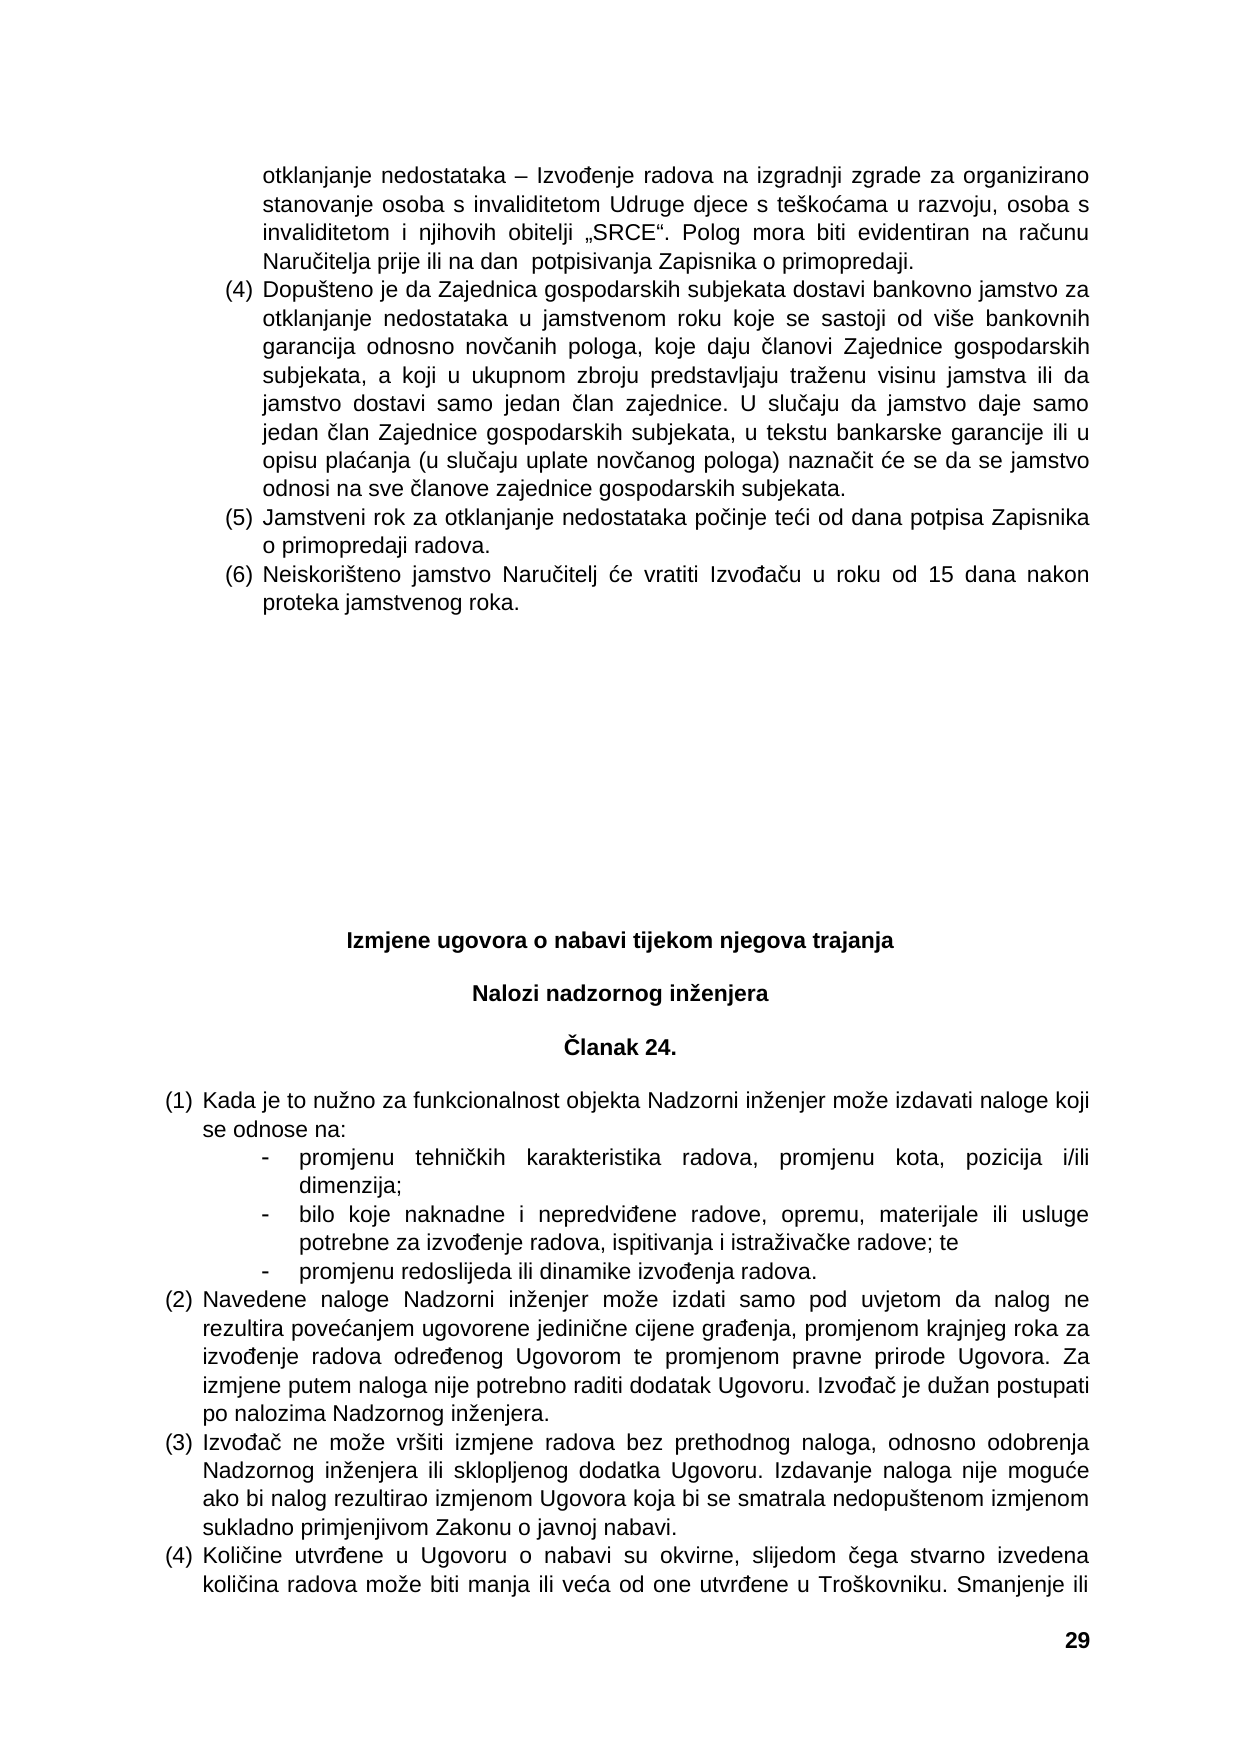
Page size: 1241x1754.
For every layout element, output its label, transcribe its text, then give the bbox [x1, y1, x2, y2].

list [165, 1542, 1090, 1597]
list promjenu redoslijeda ili dinamike izvođenja radova. [261, 1258, 1090, 1284]
list Navedene naloge Nadzorni inženjer može izdati samo pod uvjetom da nalog ne rezultira povećanjem ugovorene jedinične cijene građenja, promjenom krajnjeg roka za izvođenje radova određenog Ugovorom te promjenom pravne prirode Ugovora. Za izmjene putem naloga nije potrebno raditi dodatak Ugovoru. Izvođač je dužan postupati po nalozima Nadzornog inženjera. [165, 1286, 1090, 1426]
list Jamstveni rok za otklanjanje nedostataka počinje teći od dana potpisa Zapisnika o primopredaji radova. [225, 504, 1090, 558]
text Nalozi nadzornog inženjera [150, 980, 1090, 1007]
list Dopušteno je da Zajednica gospodarskih subjekata dostavi bankovno jamstvo za otklanjanje nedostataka u jamstvenom roku koje se sastoji od više bankovnih garancija odnosno novčanih pologa, koje daju članovi Zajednice gospodarskih subjekata, a koji u ukupnom zbroju predstavljaju traženu visinu jamstva ili da jamstvo dostavi samo jedan član zajednice. U slučaju da jamstvo daje samo jedan član Zajednice gospodarskih subjekata, u tekstu bankarske garancije ili u opisu plaćanja (u slučaju uplate novčanog pologa) naznačit će se da se jamstvo odnosi na sve članove zajednice gospodarskih subjekata. [225, 276, 1090, 502]
list bilo koje naknadne i nepredviđene radove, opremu, materijale ili usluge potrebne za izvođenje radova, ispitivanja i istraživačke radove; te [261, 1201, 1090, 1256]
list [225, 162, 1090, 274]
list promjenu tehničkih karakteristika radova, promjenu kota, pozicija i/ili dimenzija; [261, 1144, 1090, 1199]
text Članak 24. [150, 1034, 1090, 1060]
list Izvođač ne može vršiti izmjene radova bez prethodnog naloga, odnosno odobrenja Nadzornog inženjera ili sklopljenog dodatka Ugovoru. Izdavanje naloga nije moguće ako bi nalog rezultirao izmjenom Ugovora koja bi se smatrala nedopuštenom izmjenom sukladno primjenjivom Zakonu o javnoj nabavi. [165, 1428, 1090, 1540]
list Kada je to nužno za funkcionalnost objekta Nadzorni inženjer može izdavati naloge koji se odnose na: [165, 1087, 1090, 1142]
text Izmjene ugovora o nabavi tijekom njegova trajanja [150, 927, 1090, 953]
list Neiskorišteno jamstvo Naručitelj će vratiti Izvođaču u roku od 15 dana nakon proteka jamstvenog roka. [225, 561, 1090, 615]
